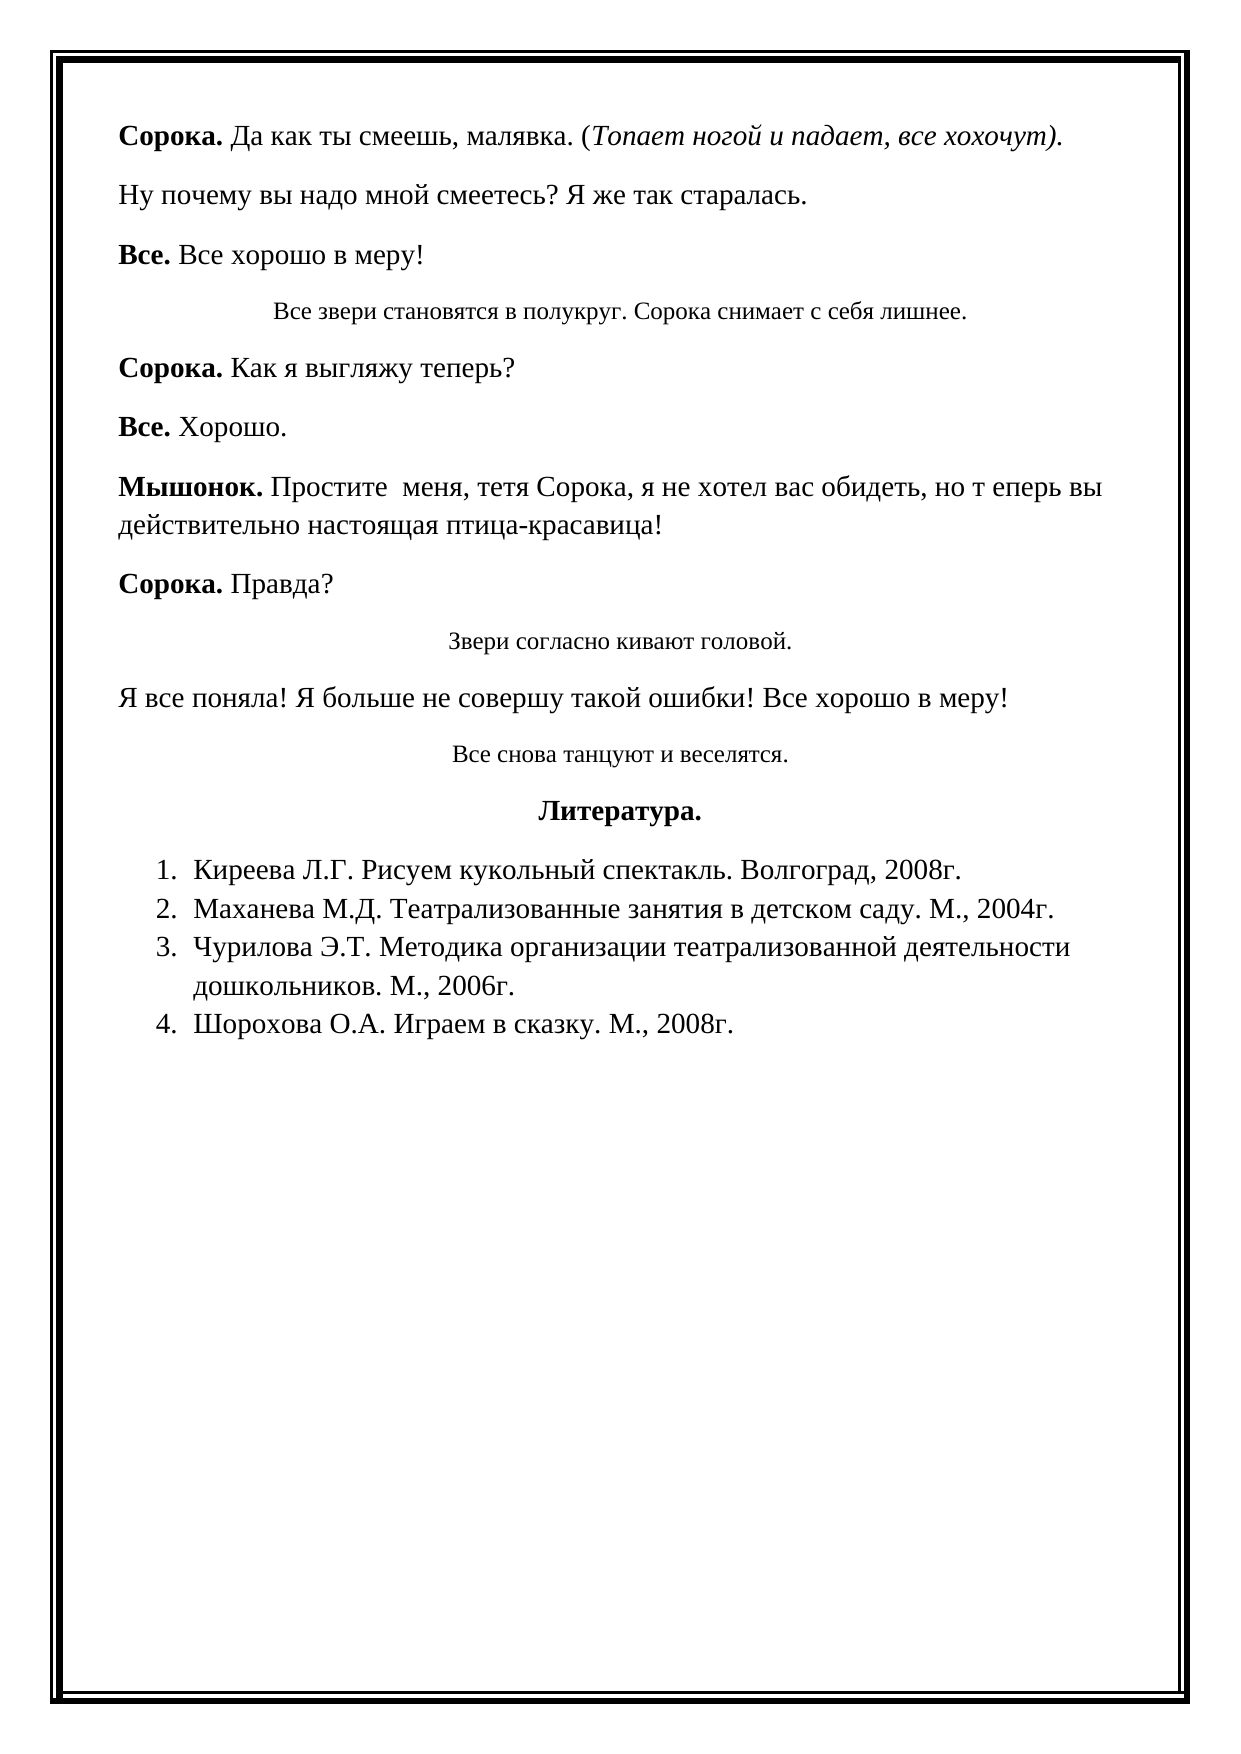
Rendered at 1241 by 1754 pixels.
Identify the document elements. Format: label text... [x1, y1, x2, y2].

text Сорока. Правда? [118, 567, 1122, 600]
list Чурилова Э.Т. Методика организации театрализованной деятельности дошкольников. М., 2006г. [156, 929, 1122, 1002]
text Литература. [118, 793, 1122, 827]
text Все звери становятся в полукруг. Сорока снимает с себя лишнее. [118, 296, 1122, 325]
text Все. Все хорошо в меру! [118, 237, 1122, 270]
text Все. Хорошо. [118, 409, 1122, 443]
text Я все поняла! Я больше не совершу такой ошибки! Все хорошо в меру! [118, 680, 1122, 713]
text Ну почему вы надо мной смеетесь? Я же так старалась. [118, 177, 1122, 211]
text Сорока. Да как ты смеешь, малявка. (Топает ногой и падает, все хохочут). [118, 118, 1122, 152]
list Шорохова О.А. Играем в сказку. М., 2008г. [156, 1007, 1122, 1040]
text Звери согласно кивают головой. [118, 626, 1122, 655]
text Сорока. Как я выгляжу теперь? [118, 350, 1122, 383]
list Киреева Л.Г. Рисуем кукольный спектакль. Волгоград, 2008г. [156, 852, 1122, 886]
text Мышонок. Простите меня, тетя Сорока, я не хотел вас обидеть, но т еперь вы действительно настоящая птица-красавица! [118, 469, 1122, 541]
text Все снова танцуют и веселятся. [118, 739, 1122, 768]
list Маханева М.Д. Театрализованные занятия в детском саду. М., 2004г. [156, 891, 1122, 924]
